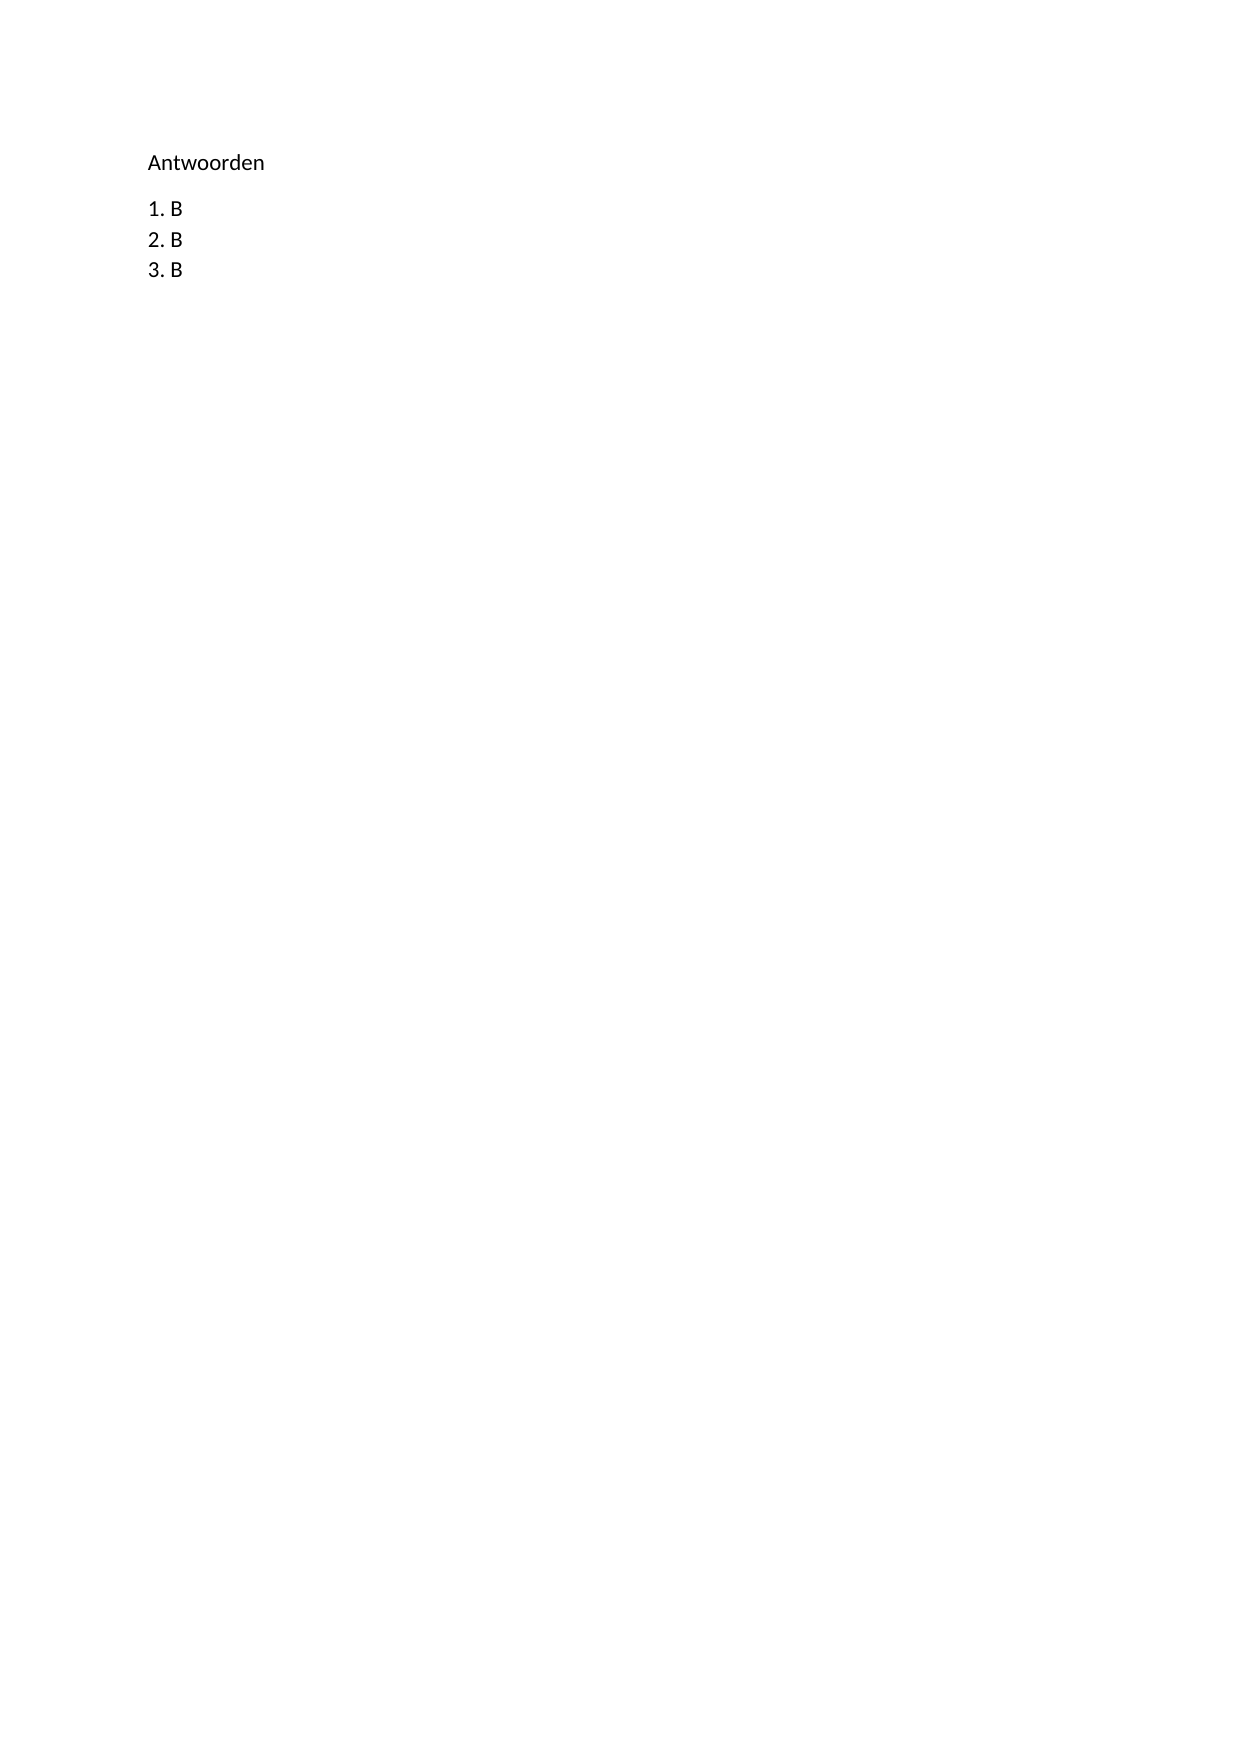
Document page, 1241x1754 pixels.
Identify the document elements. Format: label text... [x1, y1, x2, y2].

text Antwoorden [148, 148, 1093, 176]
text 1. B 2. B 3. B [148, 194, 1093, 313]
